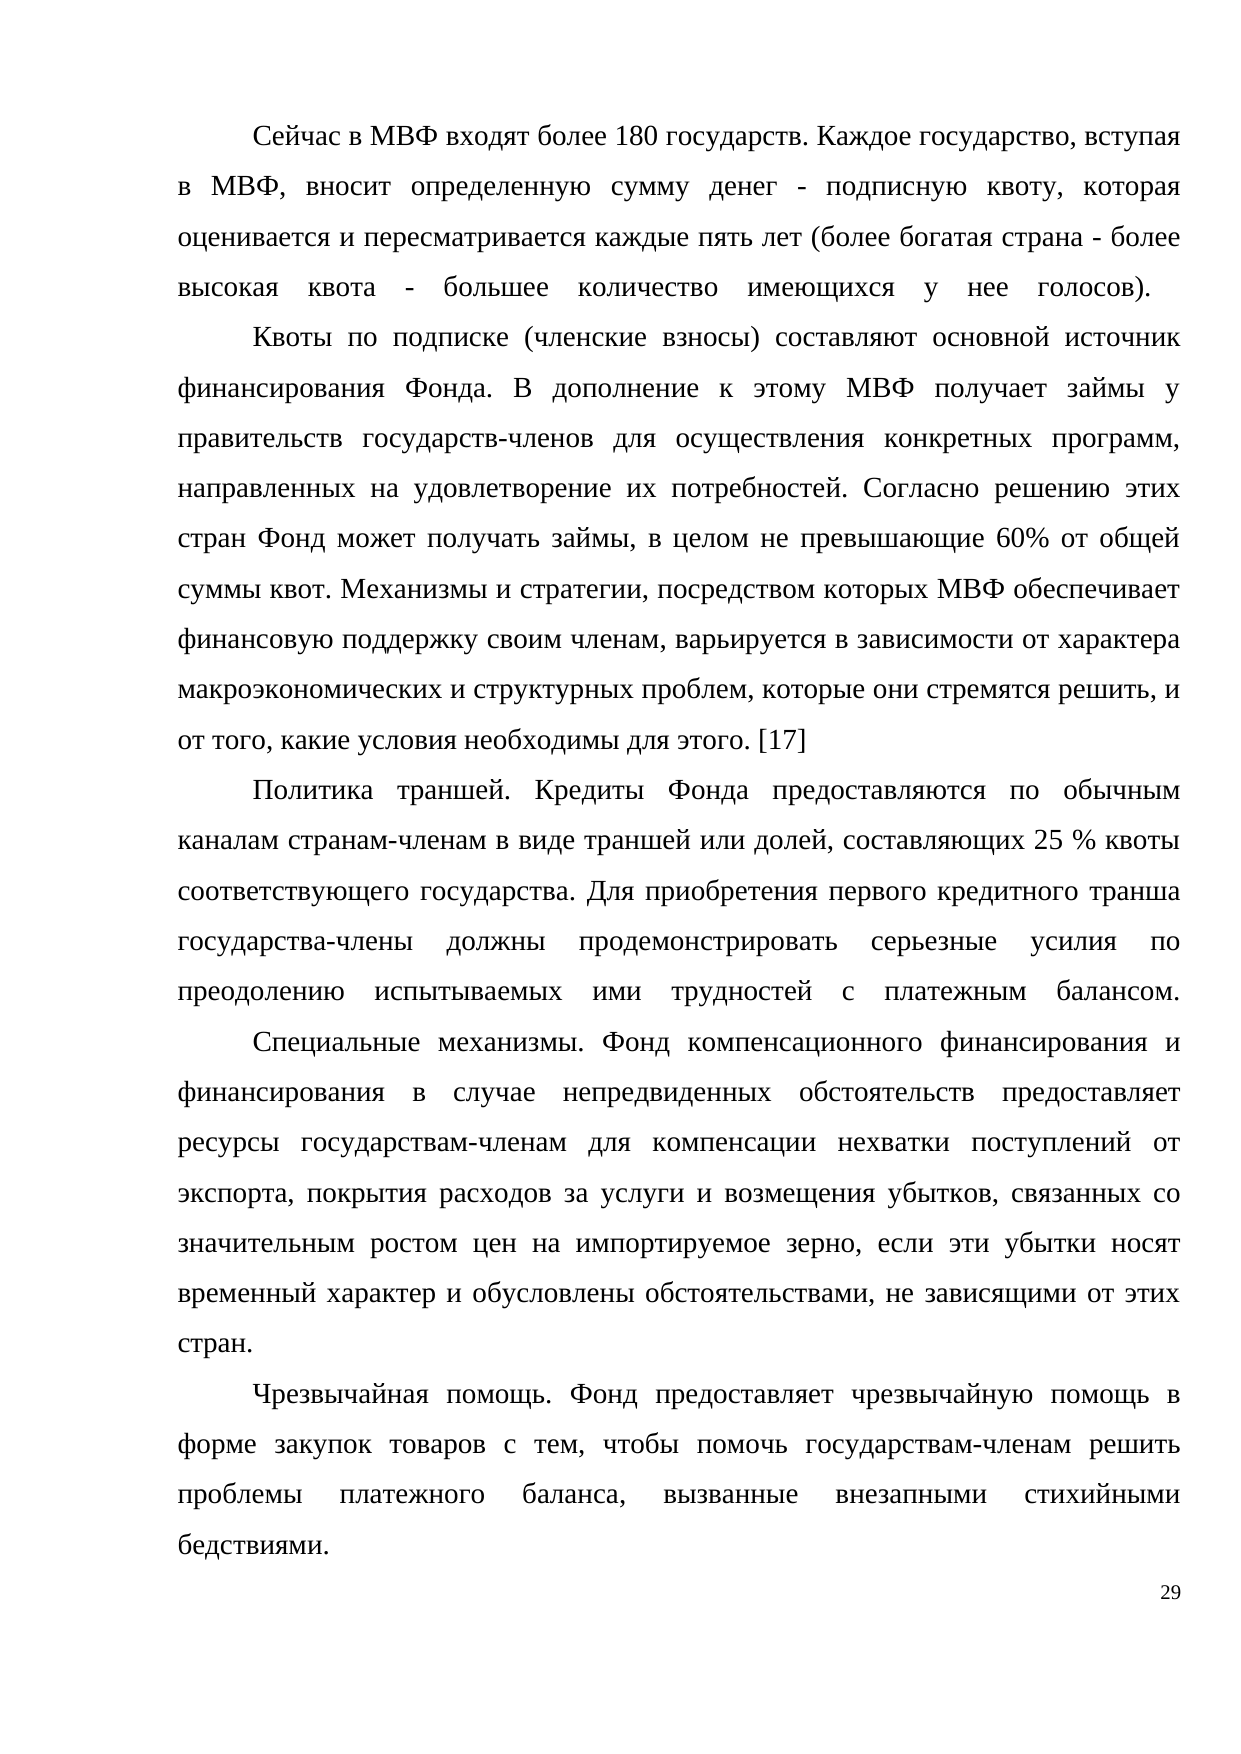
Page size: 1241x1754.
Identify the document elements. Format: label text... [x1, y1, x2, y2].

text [177, 1376, 1181, 1560]
text Политика траншей. Кредиты Фонда предоставляются по обычным каналам странам-членам в виде траншей или долей, составляющих 25 % квоты соответствующего государства. Для приобретения первого кредитного транша государства-члены должны продемонстрировать серьезные усилия по преодолению испытываемых ими трудностей с платежным балансом. Специальные механизмы. Фонд компенсационного финансирования и финансирования в случае непредвиденных обстоятельств предоставляет ресурсы государствам-членам для компенсации нехватки поступлений от экспорта, покрытия расходов за услуги и возмещения убытков, связанных со значительным ростом цен на импортируемое зерно, если эти убытки носят временный характер и обусловлены обстоятельствами, не зависящими от этих стран. [177, 772, 1181, 1359]
text Сейчас в МВФ входят более 180 государств. Каждое государство, вступая в МВФ, вносит определенную сумму денег - подписную квоту, которая оценивается и пересматривается каждые пять лет (более богатая страна - более высокая квота - большее количество имеющихся у нее голосов). Квоты по подписке (членские взносы) составляют основной источник финансирования Фонда. В дополнение к этому МВФ получает займы у правительств государств-членов для осуществления конкретных программ, направленных на удовлетворение их потребностей. Согласно решению этих стран Фонд может получать займы, в целом не превышающие 60% от общей суммы квот. Механизмы и стратегии, посредством которых МВФ обеспечивает финансовую поддержку своим членам, варьируется в зависимости от характера макроэкономических и структурных проблем, которые они стремятся решить, и от того, какие условия необходимы для этого. [17] [177, 118, 1181, 755]
